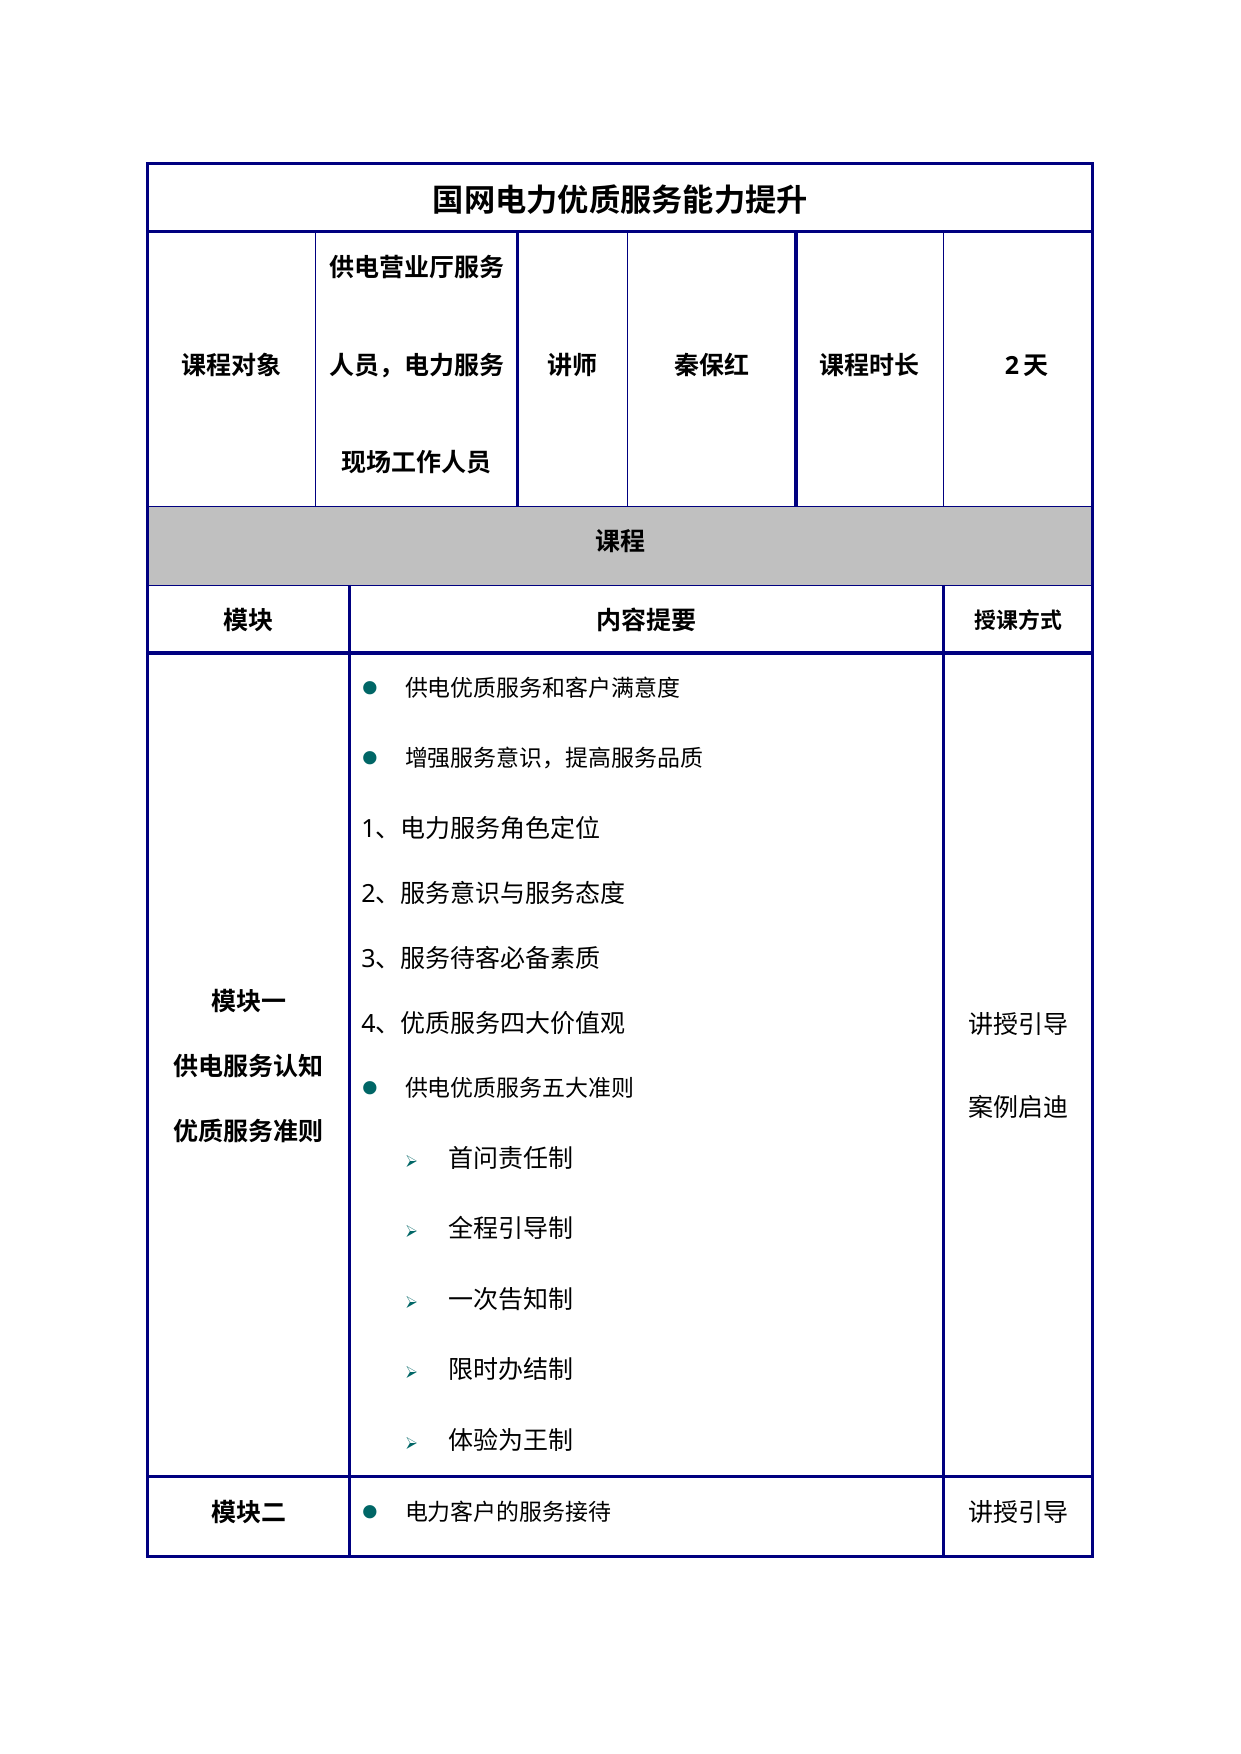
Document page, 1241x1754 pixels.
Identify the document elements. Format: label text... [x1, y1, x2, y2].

table_cell 课程 [149, 507, 1091, 585]
table_cell 课程时长 [798, 233, 943, 506]
table_cell 讲授引导 案例启迪 [945, 655, 1091, 1474]
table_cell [351, 1478, 942, 1555]
table_cell 供电优质服务和客户满意度 增强服务意识，提高服务品质 1、电力服务角色定位 2、服务意识与服务态度 3、服务待客必备素质 4、优质服务四大价值观 供电优质服务五大准则 首问责任制 全程引导制 一次告知制 限时办结制 体验为王制 [351, 655, 942, 1474]
table_cell 秦保红 [628, 233, 794, 506]
table_cell 讲师 [519, 233, 627, 506]
table_cell 讲授引导 视频观摩 情景演示 案例分析 [945, 1478, 1091, 1555]
table_cell 2天 [944, 233, 1091, 506]
table_cell 授课方式 [945, 586, 1091, 651]
table_cell 课程对象 [149, 233, 315, 506]
table_cell 模块二 优质服务 待客规范 [149, 1478, 348, 1555]
table_cell 模块一 供电服务认知 优质服务准则 [149, 655, 348, 1474]
table_cell 内容提要 [351, 586, 942, 651]
table_cell 供电营业厅服务人员，电力服务现场工作人员 [316, 233, 516, 506]
table_header 国网电力优质服务能力提升 [149, 165, 1091, 230]
table_cell 模块 [149, 586, 348, 651]
